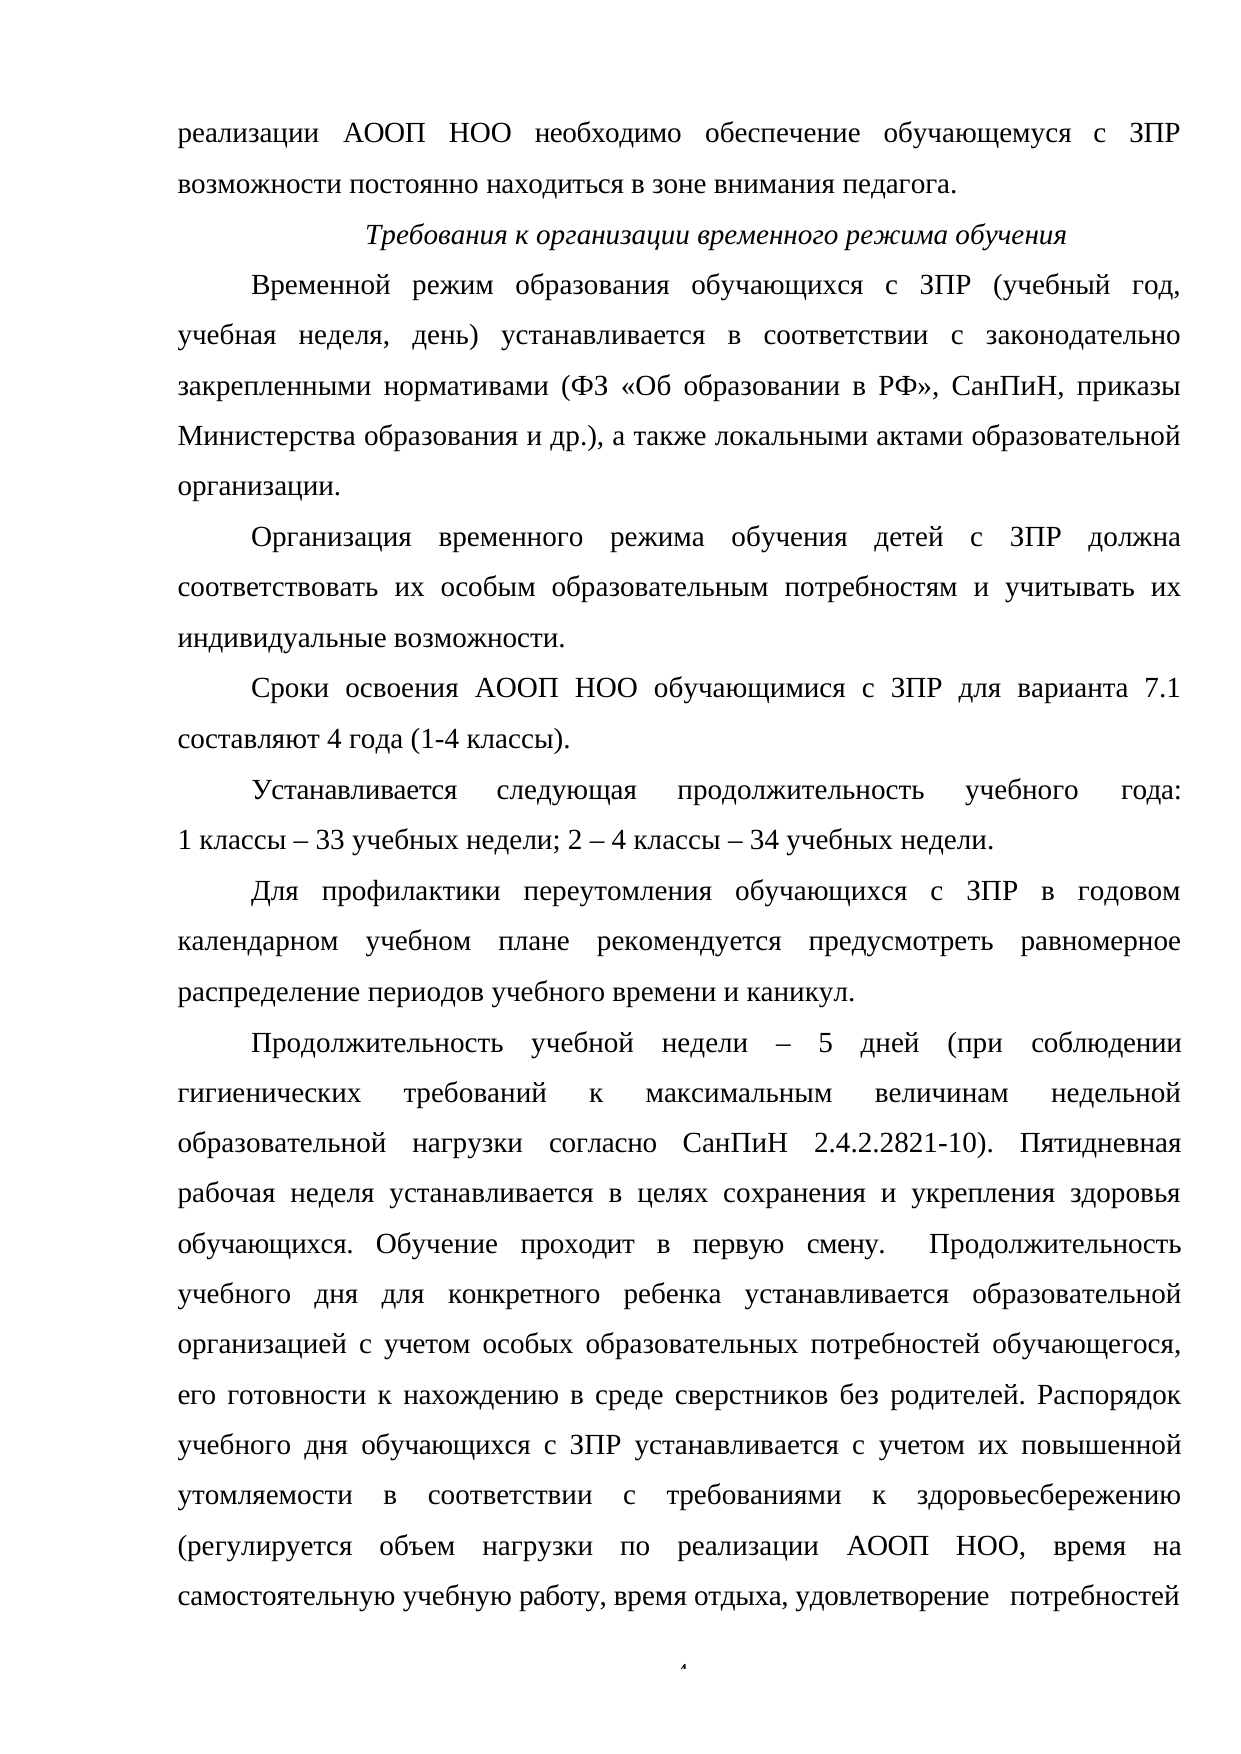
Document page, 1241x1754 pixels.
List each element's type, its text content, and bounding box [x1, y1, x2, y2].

text Требования к организации временного режима обучения [365, 217, 1192, 250]
text Сроки освоения АООП НОО обучающимися с ЗПР для варианта 7.1 составляют 4 года (1-4 классы). [177, 671, 1182, 754]
text Устанавливается следующая продолжительность учебного года: 1 классы – 33 учебных недели; 2 – 4 классы – 34 учебных недели. [177, 772, 1182, 856]
text реализации АООП НОО необходимо обеспечение обучающемуся с ЗПР возможности постоянно находиться в зоне внимания педагога. [177, 115, 1181, 199]
text Организация временного режима обучения детей с ЗПР должна соответствовать их особым образовательным потребностям и учитывать их индивидуальные возможности. [177, 519, 1182, 653]
text Временной режим образования обучающихся с ЗПР (учебный год, учебная неделя, день) устанавливается в соответствии с законодательно закрепленными нормативами (ФЗ «Об образовании в РФ», СанПиН, приказы Министерства образования и др.), а также локальными актами образовательной организации. [177, 267, 1182, 502]
text Для профилактики переутомления обучающихся с ЗПР в годовом календарном учебном плане рекомендуется предусмотреть равномерное распределение периодов учебного времени и каникул. [177, 873, 1182, 1007]
text Продолжительность учебной недели – 5 дней (при соблюдении гигиенических требований к максимальным величинам недельной образовательной нагрузки согласно СанПиН 2.4.2.2821-10). Пятидневная рабочая неделя устанавливается в целях сохранения и укрепления здоровья обучающихся. Обучение проходит в первую смену. Продолжительность учебного дня для конкретного ребенка устанавливается образовательной организацией с учетом особых образовательных потребностей обучающегося, его готовности к нахождению в среде сверстников без родителей. Распорядок учебного дня обучающихся с ЗПР устанавливается с учетом их повышенной утомляемости в соответствии с требованиями к здоровьесбережению (регулируется объем нагрузки по реализации АООП НОО, время на самостоятельную учебную работу, время отдыха, удовлетворение потребностей [177, 1025, 1182, 1612]
